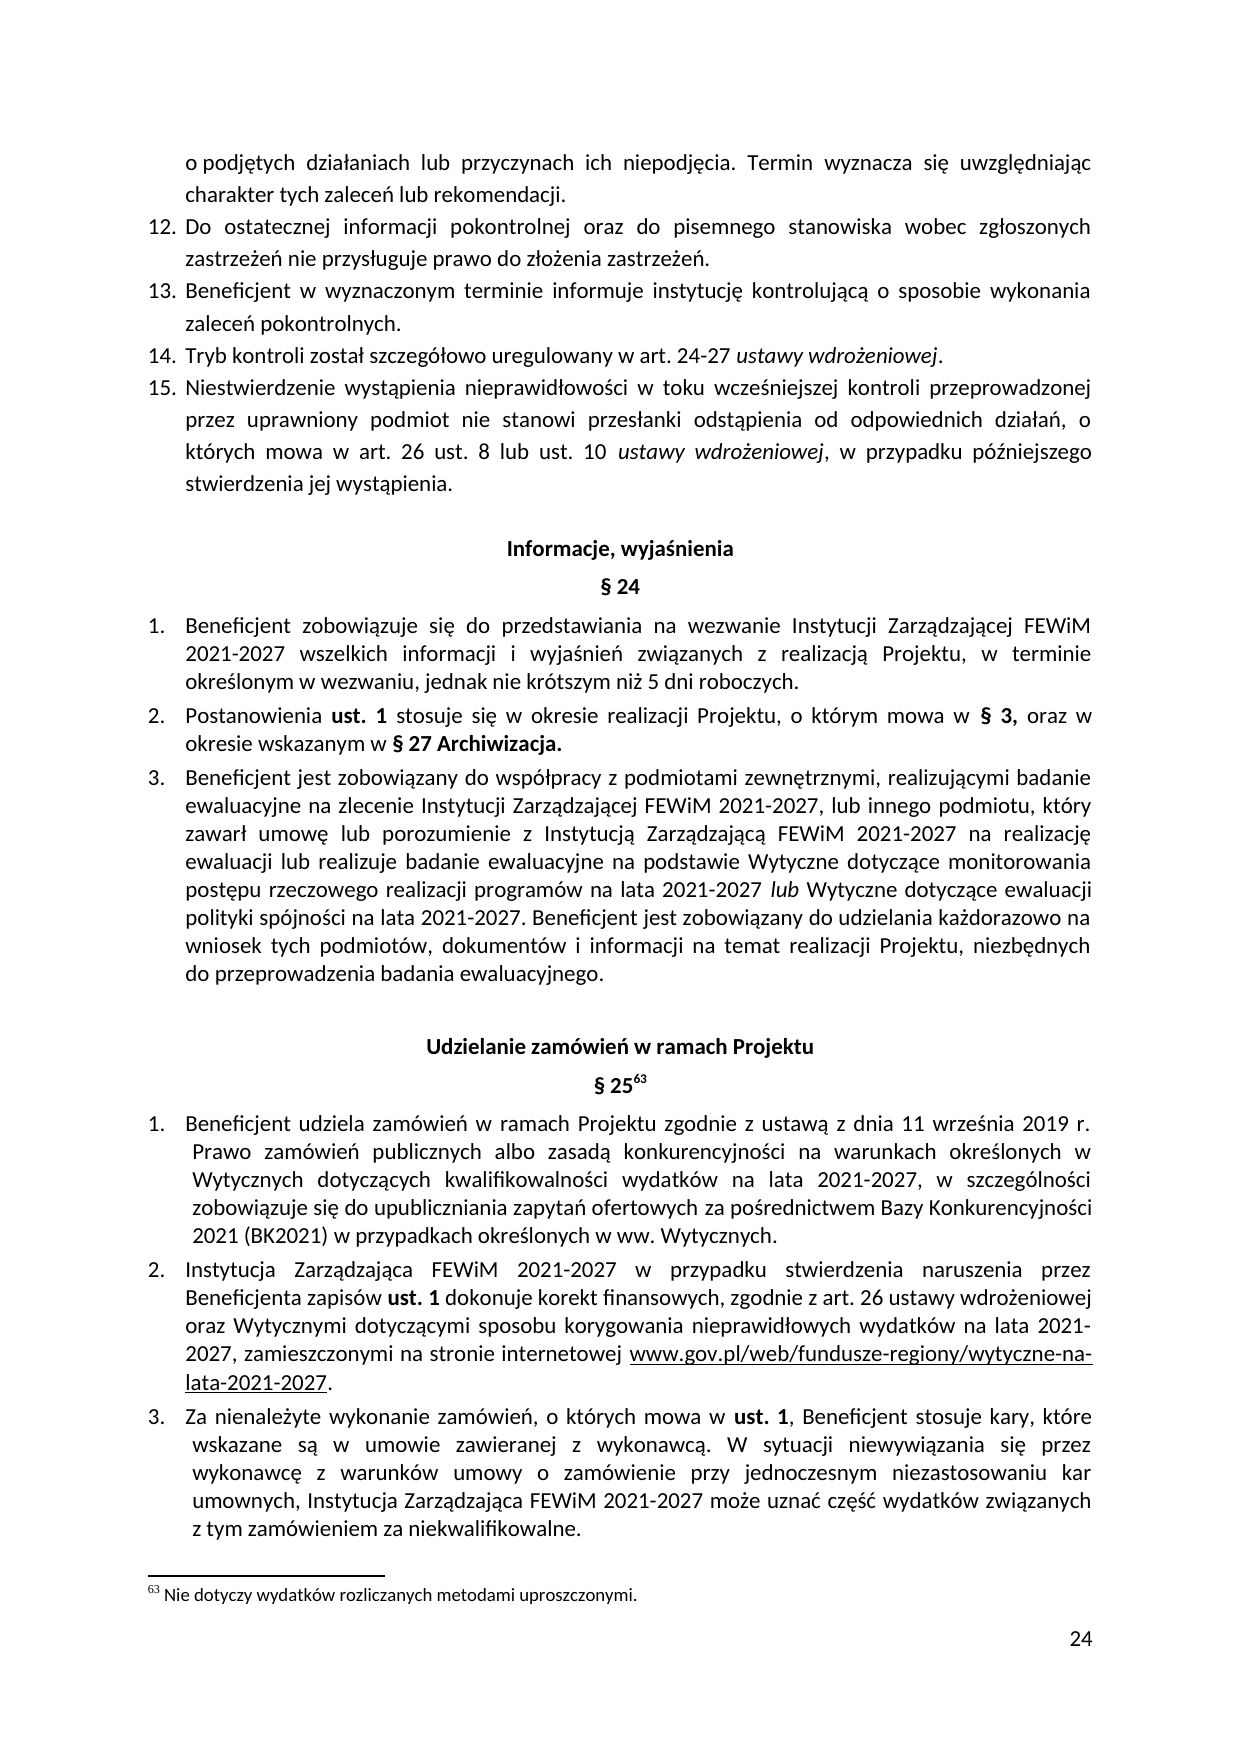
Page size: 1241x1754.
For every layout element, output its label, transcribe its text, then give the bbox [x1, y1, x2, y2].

list Tryb kontroli został szczegółowo uregulowany w art. 24-27 ustawy wdrożeniowej. [148, 341, 1092, 369]
list Postanowienia ust. 1 stosuje się w okresie realizacji Projektu, o którym mowa w § 3, oraz w okresie wskazanym w § 27 Archiwizacja. [148, 701, 1092, 757]
text Udzielanie zamówień w ramach Projektu [148, 1032, 1092, 1060]
list Beneficjent jest zobowiązany do współpracy z podmiotami zewnętrznymi, realizującymi badanie ewaluacyjne na zlecenie Instytucji Zarządzającej FEWiM 2021-2027, lub innego podmiotu, który zawarł umowę lub porozumienie z Instytucją Zarządzającą FEWiM 2021-2027 na realizację ewaluacji lub realizuje badanie ewaluacyjne na podstawie Wytyczne dotyczące monitorowania postępu rzeczowego realizacji programów na lata 2021-2027 lub Wytyczne dotyczące ewaluacji polityki spójności na lata 2021-2027. Beneficjent jest zobowiązany do udzielania każdorazowo na wniosek tych podmiotów, dokumentów i informacji na temat realizacji Projektu, niezbędnych do przeprowadzenia badania ewaluacyjnego. [148, 763, 1092, 988]
text § 25 [148, 1071, 1092, 1099]
list Do ostatecznej informacji pokontrolnej oraz do pisemnego stanowiska wobec zgłoszonych zastrzeżeń nie przysługuje prawo do złożenia zastrzeżeń. [148, 212, 1092, 272]
text § 24 [148, 572, 1092, 600]
list Za nienależyte wykonanie zamówień, o których mowa w ust. 1, Beneficjent stosuje kary, które wskazane są w umowie zawieranej z wykonawcą. W sytuacji niewywiązania się przez wykonawcę z warunków umowy o zamówienie przy jednoczesnym niezastosowaniu kar umownych, Instytucja Zarządzająca FEWiM 2021-2027 może uznać część wydatków związanych z tym zamówieniem za niekwalifikowalne. [148, 1402, 1092, 1542]
list Instytucja Zarządzająca FEWiM 2021-2027 w przypadku stwierdzenia naruszenia przez Beneficjenta zapisów ust. 1 dokonuje korekt finansowych, zgodnie z art. 26 ustawy wdrożeniowej oraz Wytycznymi dotyczącymi sposobu korygowania nieprawidłowych wydatków na lata 2021-2027, zamieszczonymi na stronie internetowej www.gov.pl/web/fundusze-regiony/wytyczne-na-lata-2021-2027. [148, 1256, 1092, 1396]
text Informacje, wyjaśnienia [148, 534, 1092, 562]
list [148, 148, 1092, 208]
list Niestwierdzenie wystąpienia nieprawidłowości w toku wcześniejszej kontroli przeprowadzonej przez uprawniony podmiot nie stanowi przesłanki odstąpienia od odpowiednich działań, o których mowa w art. 26 ust. 8 lub ust. 10 ustawy wdrożeniowej, w przypadku późniejszego stwierdzenia jej wystąpienia. [148, 373, 1092, 498]
list Beneficjent udziela zamówień w ramach Projektu zgodnie z ustawą z dnia 11 września 2019 r. Prawo zamówień publicznych albo zasadą konkurencyjności na warunkach określonych w Wytycznych dotyczących kwalifikowalności wydatków na lata 2021-2027, w szczególności zobowiązuje się do upubliczniania zapytań ofertowych za pośrednictwem Bazy Konkurencyjności 2021 (BK2021) w przypadkach określonych w ww. Wytycznych. [148, 1109, 1092, 1249]
list Beneficjent zobowiązuje się do przedstawiania na wezwanie Instytucji Zarządzającej FEWiM 2021-2027 wszelkich informacji i wyjaśnień związanych z realizacją Projektu, w terminie określonym w wezwaniu, jednak nie krótszym niż 5 dni roboczych. [148, 611, 1092, 695]
list Beneficjent w wyznaczonym terminie informuje instytucję kontrolującą o sposobie wykonania zaleceń pokontrolnych. [148, 276, 1092, 337]
